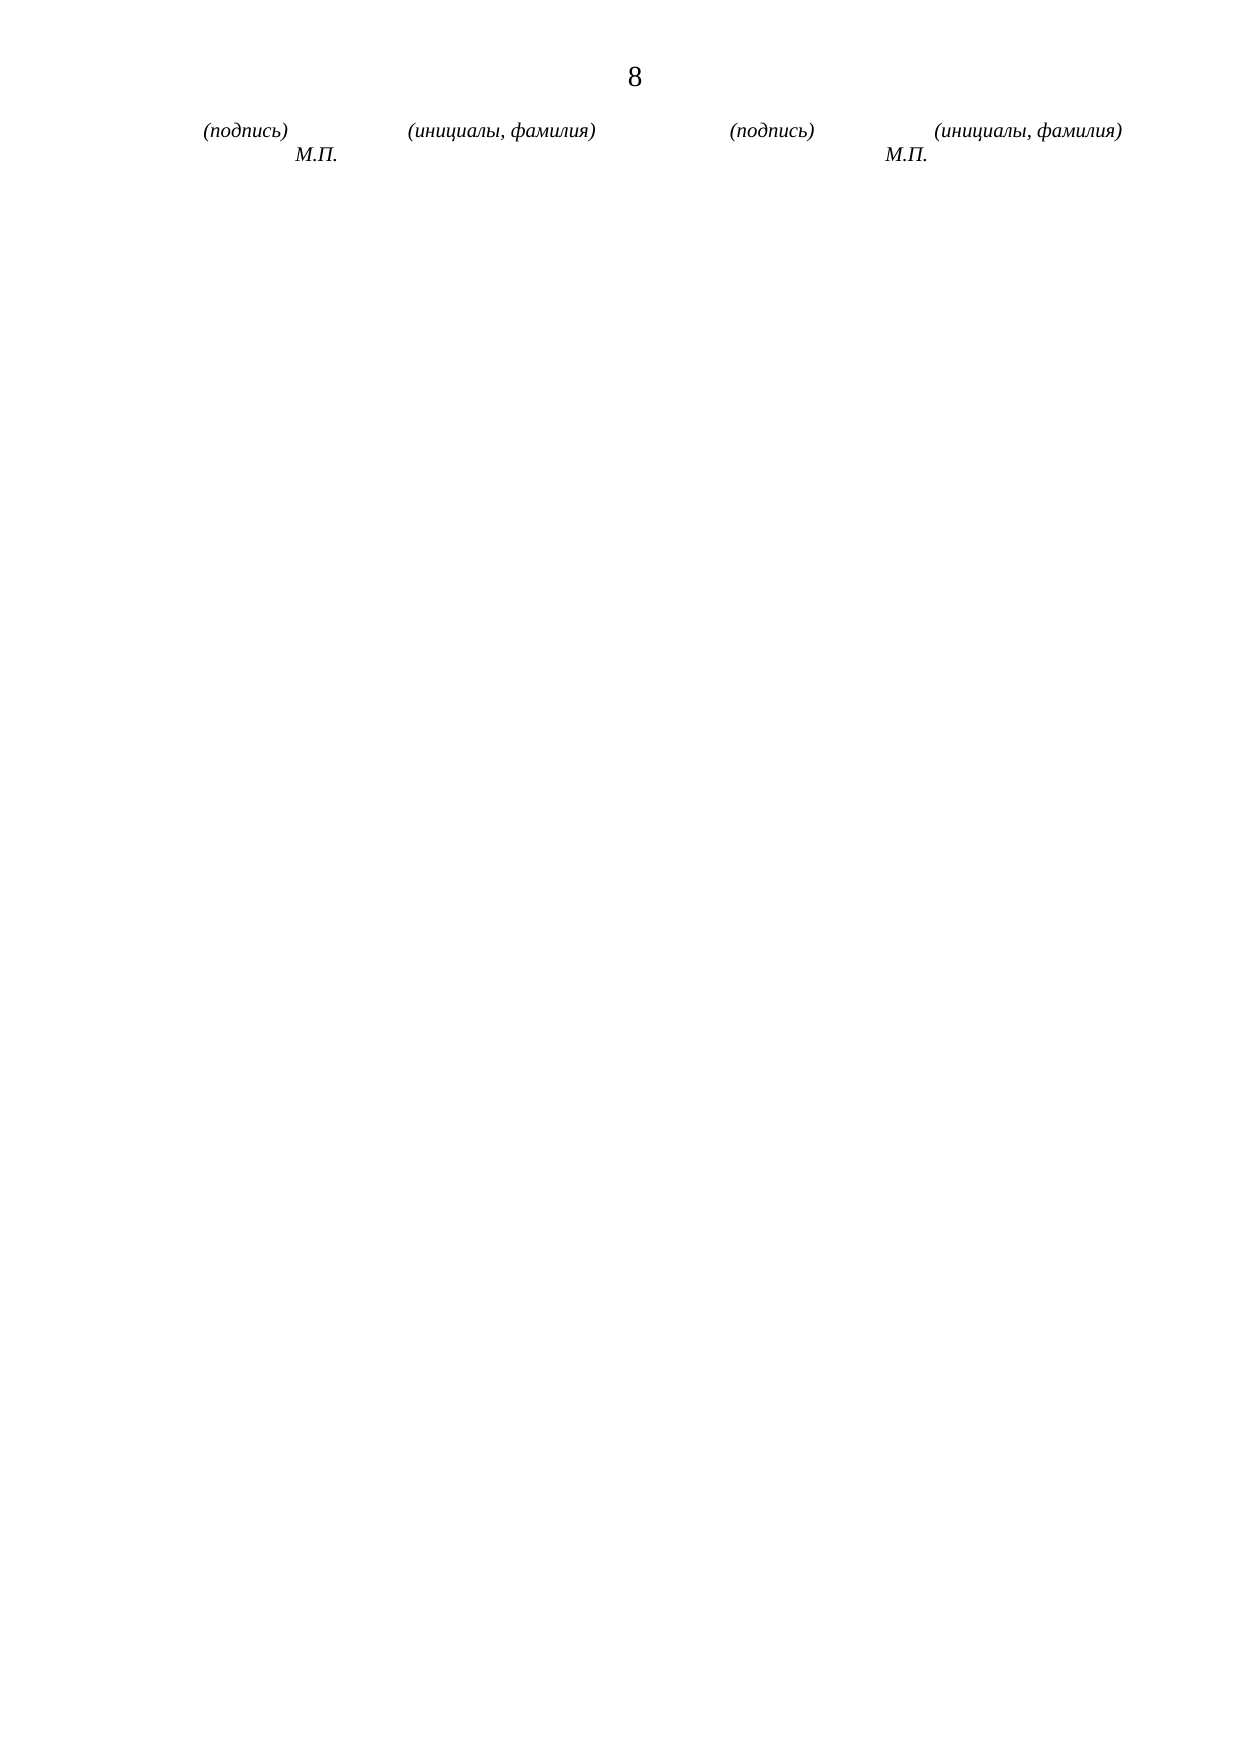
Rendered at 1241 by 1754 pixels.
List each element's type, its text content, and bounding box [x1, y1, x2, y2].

table_cell (подпись) (инициалы, фамилия) [129, 118, 661, 142]
table_cell (подпись) (инициалы, фамилия) [661, 118, 1190, 142]
text М.П. М.П. [148, 142, 1122, 166]
